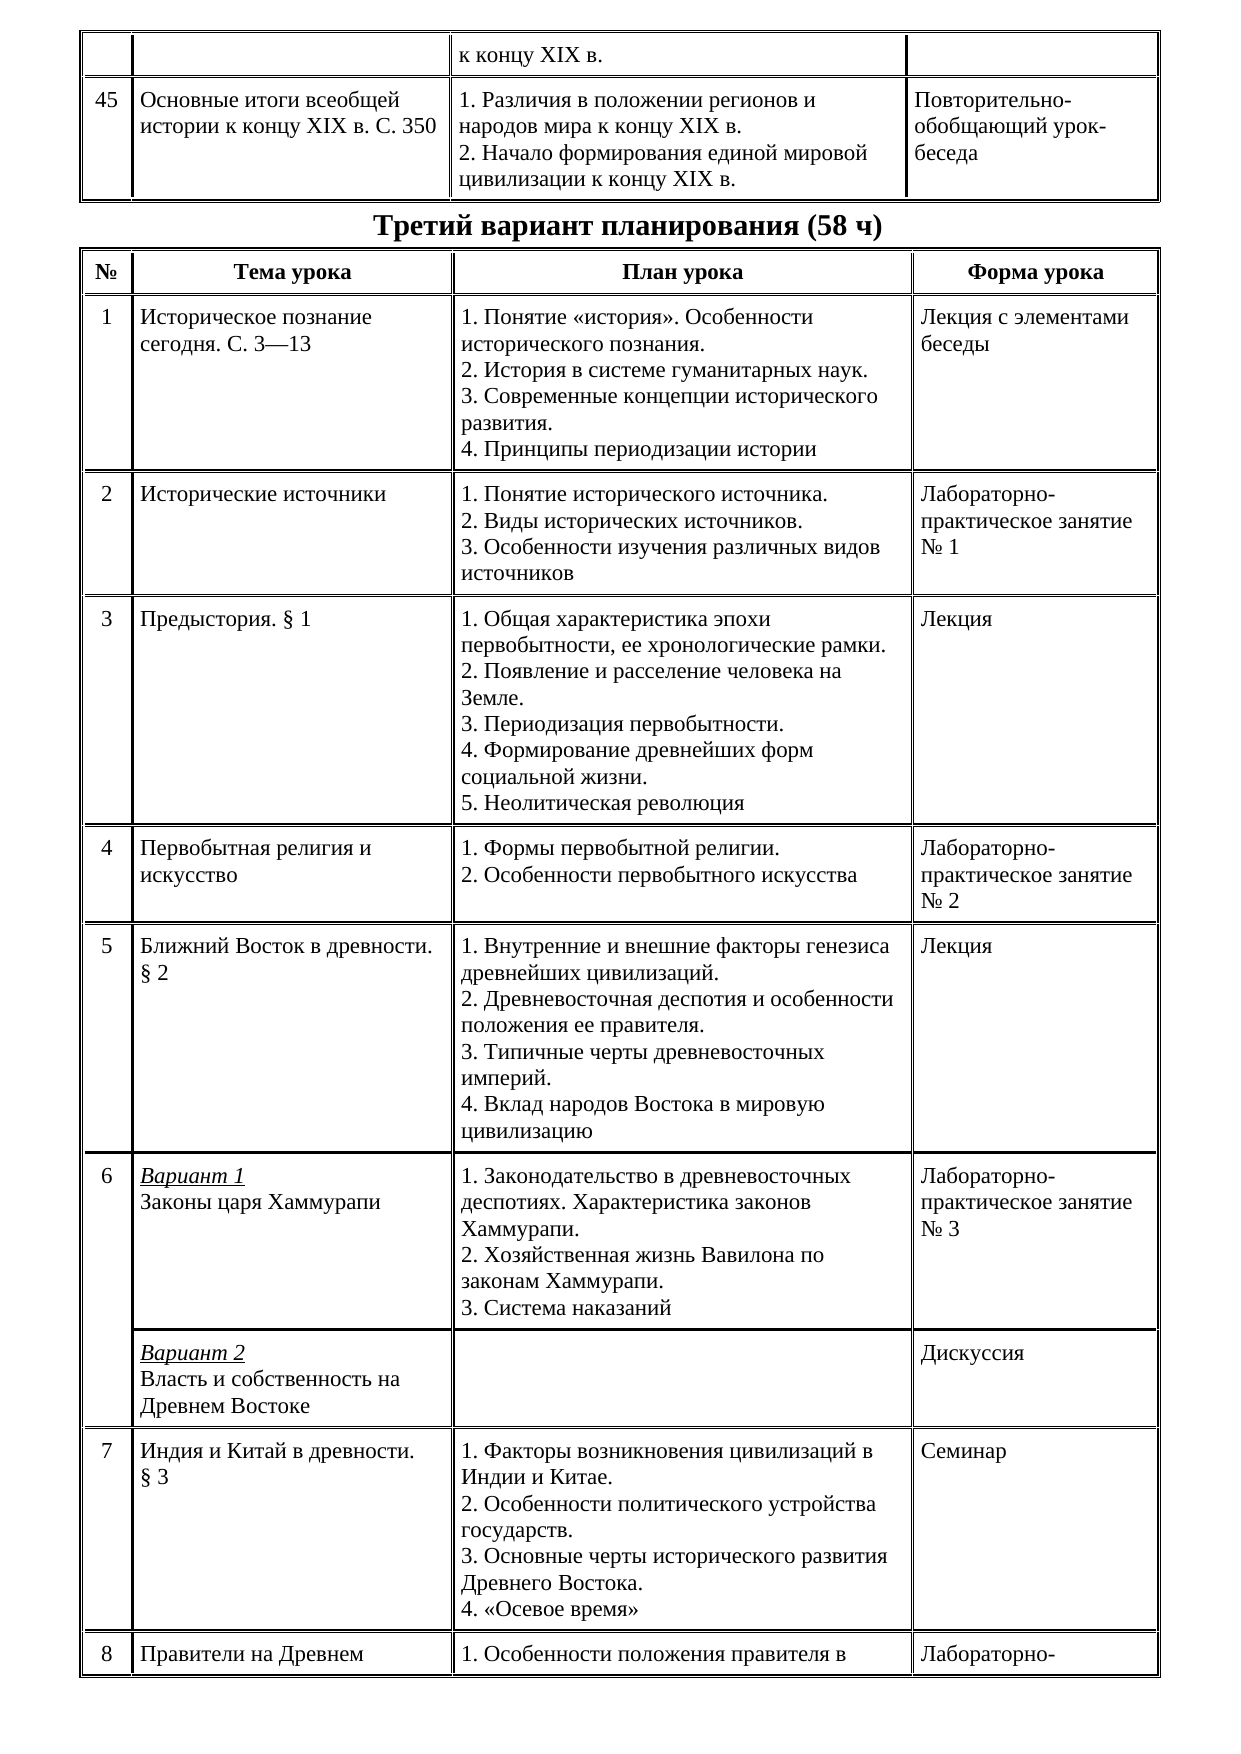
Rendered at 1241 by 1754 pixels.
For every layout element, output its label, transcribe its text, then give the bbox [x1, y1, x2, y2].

table_cell Дискуссия [914, 1328, 1159, 1426]
table_cell Индия и Китай в древности. § 3 [134, 1429, 451, 1629]
table_cell Предыстория. § 1 [134, 597, 451, 823]
table_header № [83, 249, 132, 292]
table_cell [453, 1633, 913, 1674]
table_cell 3 [81, 594, 132, 823]
table_cell Исторические источники [134, 473, 451, 594]
table_cell Вариант 2 Власть и собственность на Древнем Востоке [134, 1331, 451, 1426]
table_cell 1. Законодательство в древневосточных деспотиях. Характеристика законов Хаммурапи. 2. Хозяйственная жизнь Вавилона по законам Хаммурапи. 3. Система наказаний [455, 1154, 911, 1328]
table_cell 1. Понятие исторического источника. 2. Виды исторических источников. 3. Особенности изучения различных видов источников [455, 473, 911, 594]
table_cell 6 [83, 1151, 131, 1426]
table_cell 1. Общая характеристика эпохи первобытности, ее хронологические рамки. 2. Появление и расселение человека на Земле. 3. Периодизация первобытности. 4. Формирование древнейших форм социальной жизни. 5. Неолитическая революция [455, 597, 911, 823]
table_header План урока [453, 251, 913, 292]
table_cell 7 [81, 1426, 132, 1629]
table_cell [132, 1629, 453, 1674]
table_cell Лабораторно-практическое занятие № 2 [914, 823, 1158, 921]
table_cell 1. Понятие «история». Особенности исторического познания. 2. История в системе гуманитарных наук. 3. Современные концепции исторического развития. 4. Принципы периодизации истории [455, 296, 911, 469]
table_cell Вариант 1 Законы царя Хаммурапи [134, 1154, 451, 1328]
table_cell Семинар [913, 1426, 1159, 1629]
table_cell [455, 1331, 911, 1426]
table_cell 2 [83, 469, 131, 594]
table_cell Лабораторно-практическое занятие № 1 [914, 469, 1158, 594]
table_cell Лекция [913, 594, 1159, 823]
table_cell Основные итоги всеобщей истории к концу XIX в. С. 350 [132, 78, 451, 199]
table_header Тема урока [132, 249, 453, 292]
table_cell 44 [83, 31, 132, 75]
text Третий вариант планирования (58 ч) [89, 207, 1167, 242]
table_cell 1. Формы первобытной религии. 2. Особенности первобытного искусства [455, 827, 911, 921]
table_cell Ближний Восток в древности. § 2 [134, 925, 451, 1151]
table_cell 8 [83, 1629, 132, 1674]
table_cell 4 [83, 823, 131, 921]
table_cell Лабораторно-практическое занятие № 3 [914, 1151, 1157, 1328]
table_cell Лекция [914, 921, 1158, 1151]
table_cell Лекция с элементами беседы [914, 293, 1158, 469]
table_header Форма урока [913, 251, 1157, 292]
table_cell 1. Факторы возникновения цивилизаций в Индии и Китае. 2. Особенности политического устройства государств. 3. Основные черты исторического развития Древнего Востока. 4. «Осевое время» [455, 1429, 911, 1629]
table_cell 1 [83, 293, 131, 469]
table_cell 45 [81, 75, 132, 199]
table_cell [913, 1629, 1158, 1674]
table_cell Первобытная религия и искусство [134, 827, 451, 921]
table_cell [906, 33, 1157, 75]
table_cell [132, 33, 451, 75]
table_cell 1. Внутренние и внешние факторы генезиса древнейших цивилизаций. 2. Древневосточная деспотия и особенности положения ее правителя. 3. Типичные черты древневосточных империй. 4. Вклад народов Востока в мировую цивилизацию [455, 925, 911, 1151]
table_cell 1. Различия в положении регионов и народов мира к концу XIX в. 2. Начало формирования единой мировой цивилизации к концу XIX в. [451, 78, 906, 199]
table_cell Историческое познание сегодня. С. 3—13 [134, 296, 451, 469]
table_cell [451, 33, 906, 75]
table_cell Повторительно-обобщающий урок-беседа [906, 75, 1159, 199]
table_cell 5 [83, 921, 131, 1151]
